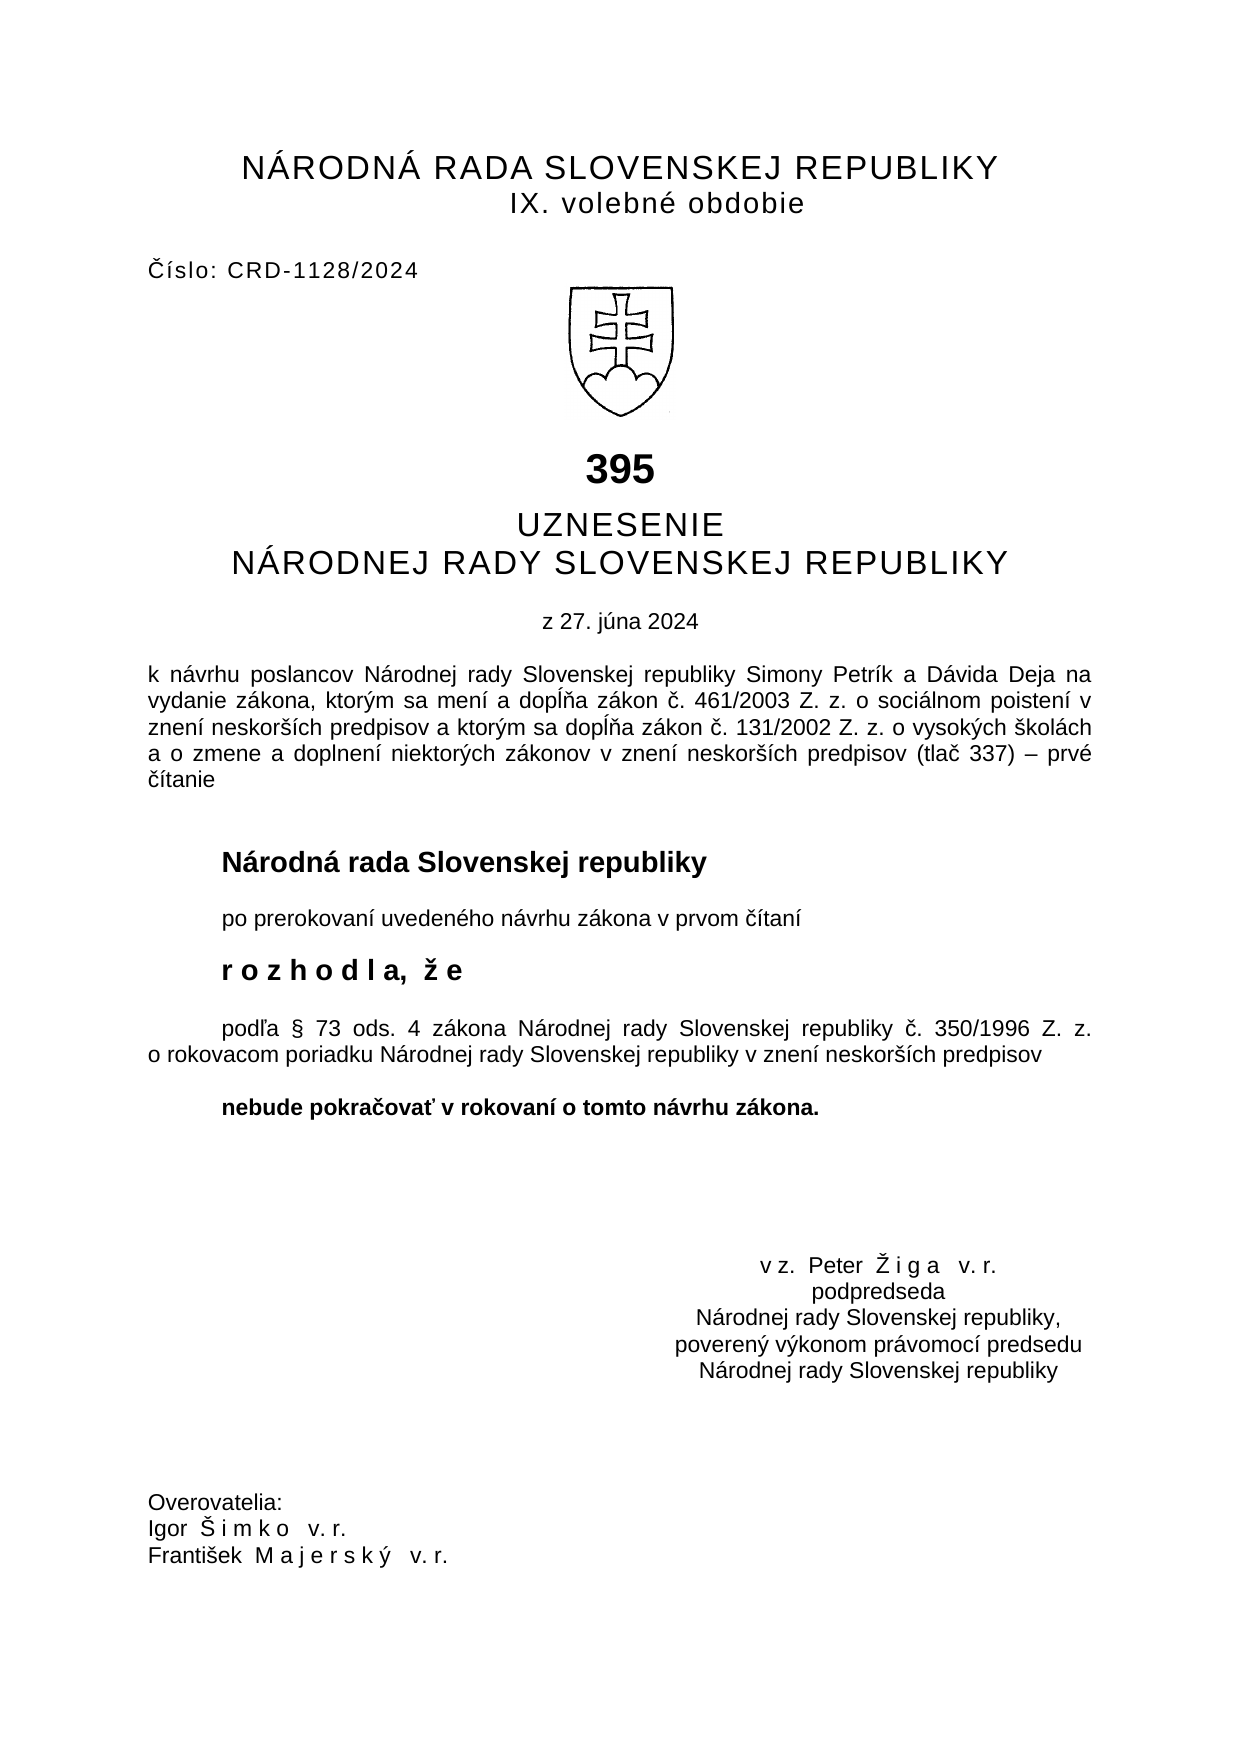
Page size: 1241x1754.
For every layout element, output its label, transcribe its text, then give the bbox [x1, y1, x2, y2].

text v z. Peter Ž i g a v. r. [664, 1252, 1092, 1278]
subtitle IX. volebné obdobie [148, 186, 1092, 220]
text nebude pokračovať v rokovaní o tomto návrhu zákona. [148, 1093, 1092, 1120]
picture [563, 283, 677, 420]
subtitle r o z h o d l a, ž e [221, 953, 1092, 987]
text k návrhu poslancov Národnej rady Slovenskej republiky Simony Petrík a Dávida Deja na vydanie zákona, ktorým sa mení a dopĺňa zákon č. 461/2003 Z. z. o sociálnom poistení v znení neskorších predpisov a ktorým sa dopĺňa zákon č. 131/2002 Z. z. o vysokých školách a o zmene a doplnení niektorých zákonov v znení neskorších predpisov (tlač 337) – prvé čítanie [148, 661, 1092, 793]
text František M a j e r s k ý v. r. [148, 1542, 1092, 1568]
text Overovatelia: [148, 1489, 1092, 1515]
text podpredseda [664, 1278, 1092, 1304]
text po prerokovaní uvedeného návrhu zákona v prvom čítaní [148, 905, 1092, 932]
text podľa § 73 ods. 4 zákona Národnej rady Slovenskej republiky č. 350/1996 Z. z. o rokovacom poriadku Národnej rady Slovenskej republiky v znení neskorších predpisov [148, 1014, 1092, 1067]
subtitle UZNESENIE [148, 505, 1092, 543]
text z 27. júna 2024 [148, 608, 1092, 634]
text 395 [148, 444, 1092, 492]
subtitle NÁRODNEJ RADY SLOVENSKEJ REPUBLIKY [148, 543, 1092, 582]
text Národnej rady Slovenskej republiky, [664, 1304, 1092, 1331]
subtitle NÁRODNÁ RADA SLOVENSKEJ REPUBLIKY [148, 148, 1092, 186]
text Igor Š i m k o v. r. [148, 1515, 1092, 1542]
text poverený výkonom právomocí predsedu Národnej rady Slovenskej republiky [664, 1331, 1092, 1383]
text Národná rada Slovenskej republiky [148, 845, 1092, 879]
text Číslo: CRD-1128/2024 [148, 257, 1092, 283]
